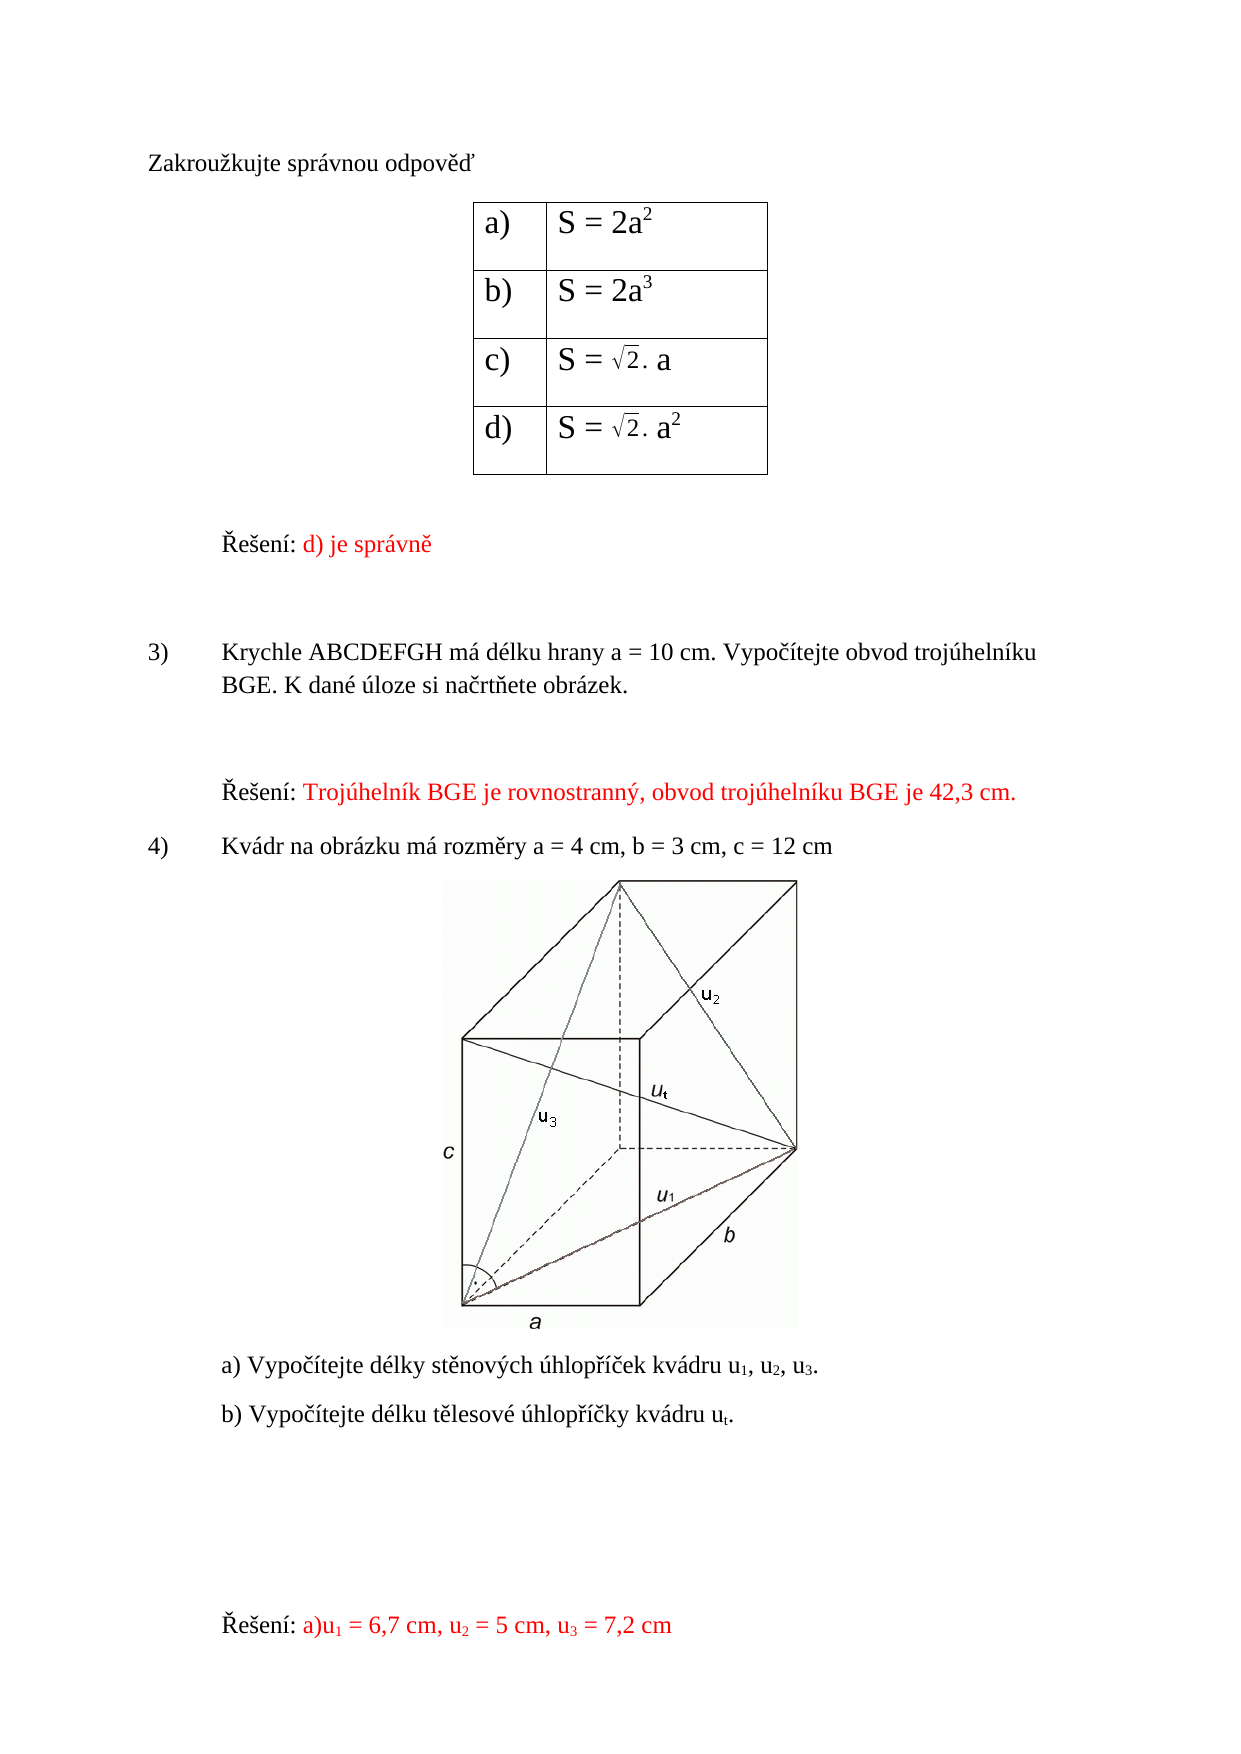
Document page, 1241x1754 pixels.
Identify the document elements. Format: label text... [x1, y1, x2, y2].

table_cell b) [474, 271, 546, 338]
table_cell c) [474, 339, 546, 406]
text 3) Krychle ABCDEFGH má délku hrany a = 10 cm. Vypočítejte obvod trojúhelníku BGE. K dané úloze si načrtňete obrázek. [148, 637, 1092, 698]
text a) Vypočítejte délky stěnových úhlopříček kvádru u1, u2, u3. [148, 1350, 1092, 1379]
table_cell S = 2a3 [547, 271, 767, 338]
text Řešení: a)u1 = 6,7 cm, u2 = 5 cm, u3 = 7,2 cm [148, 1611, 1092, 1639]
picture [442, 880, 798, 1329]
table_cell S = a [547, 339, 767, 406]
text b) Vypočítejte délku tělesové úhlopříčky kvádru ut. [148, 1399, 1092, 1428]
text Řešení: Trojúhelník BGE je rovnostranný, obvod trojúhelníku BGE je 42,3 cm. [148, 777, 1092, 806]
table_header S = 2a2 [547, 203, 767, 270]
table_header a) [474, 203, 546, 270]
table_cell S = a2 [547, 407, 767, 474]
table_cell d) [474, 407, 546, 474]
text 4) Kvádr na obrázku má rozměry a = 4 cm, b = 3 cm, c = 12 cm [148, 831, 1092, 860]
text Řešení: d) je správně [148, 529, 1092, 558]
text Zakroužkujte správnou odpověď [148, 148, 1092, 176]
